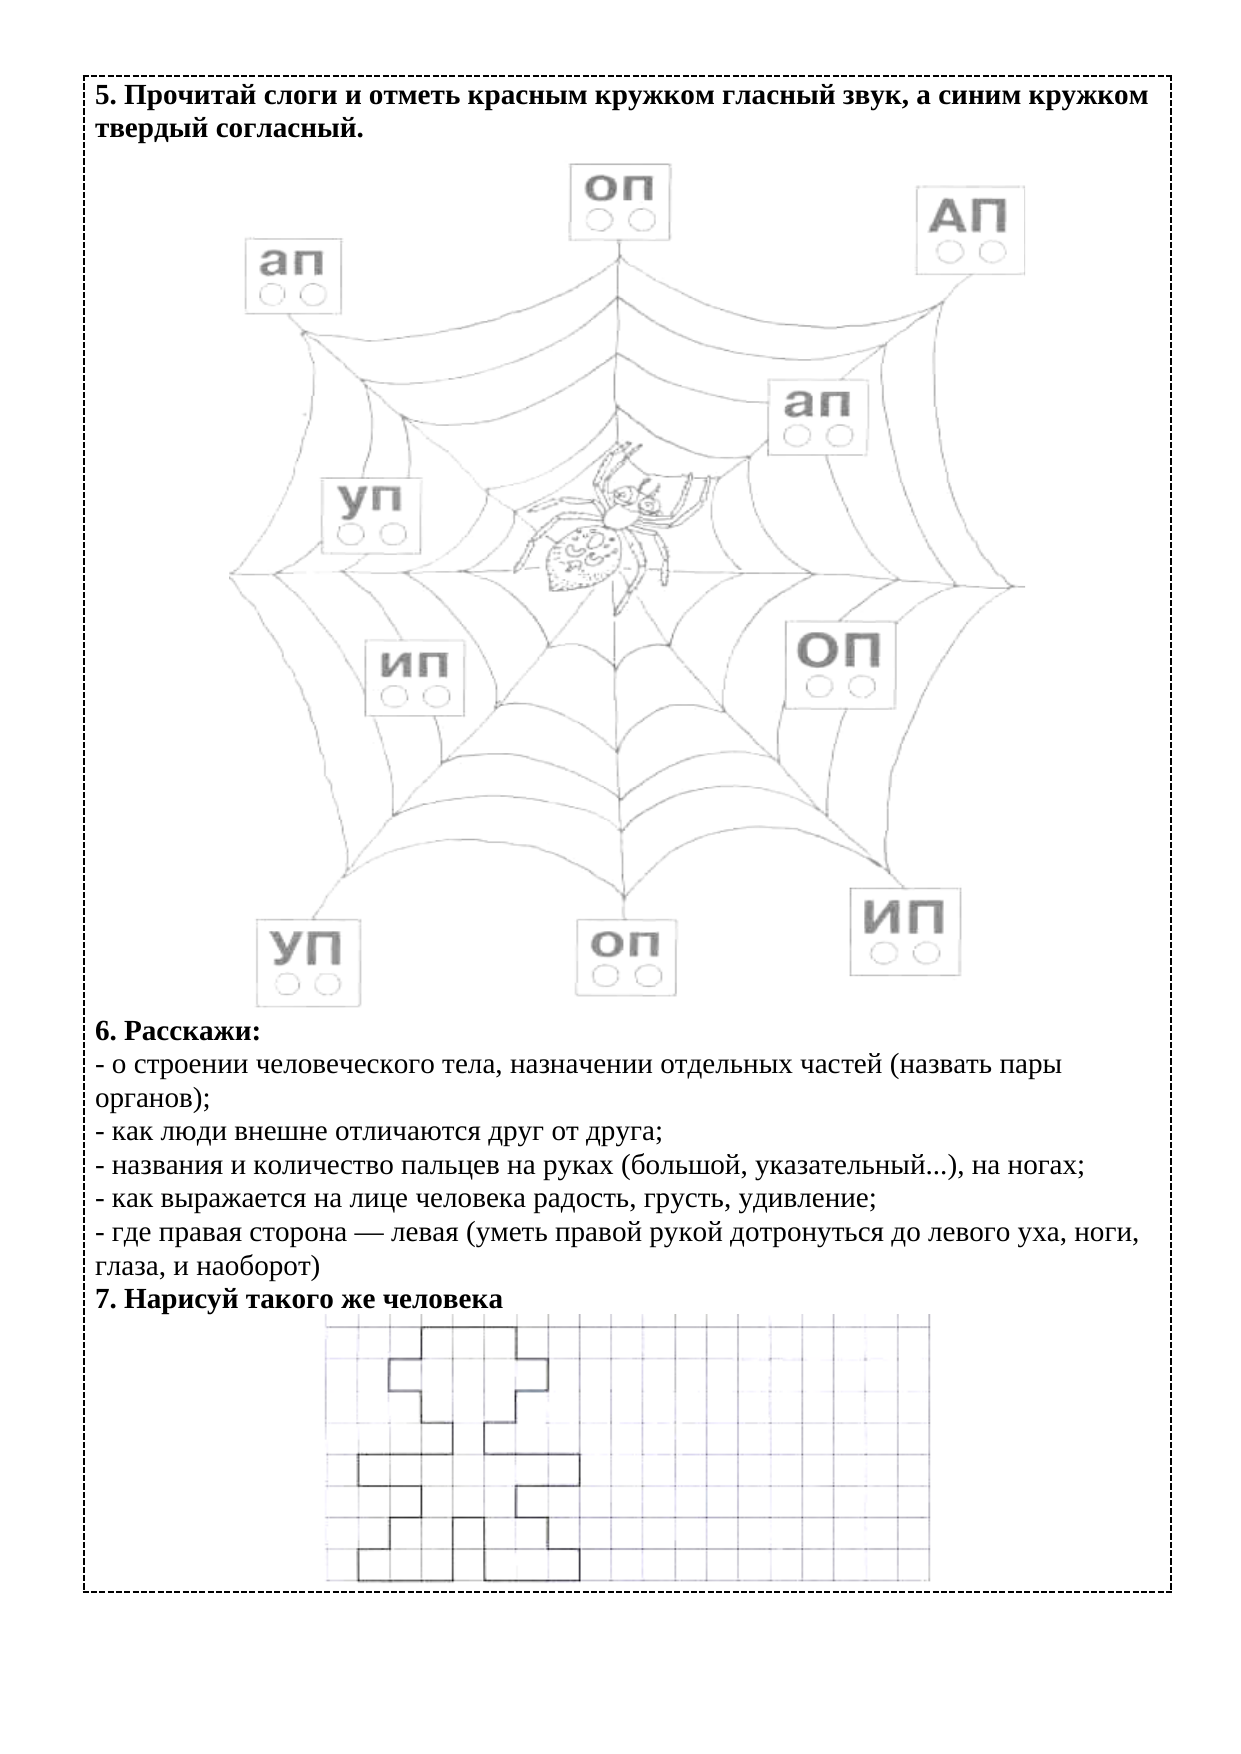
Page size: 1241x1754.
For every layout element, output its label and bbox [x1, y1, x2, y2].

table_header [84, 75, 1171, 1591]
picture [229, 144, 1026, 1013]
